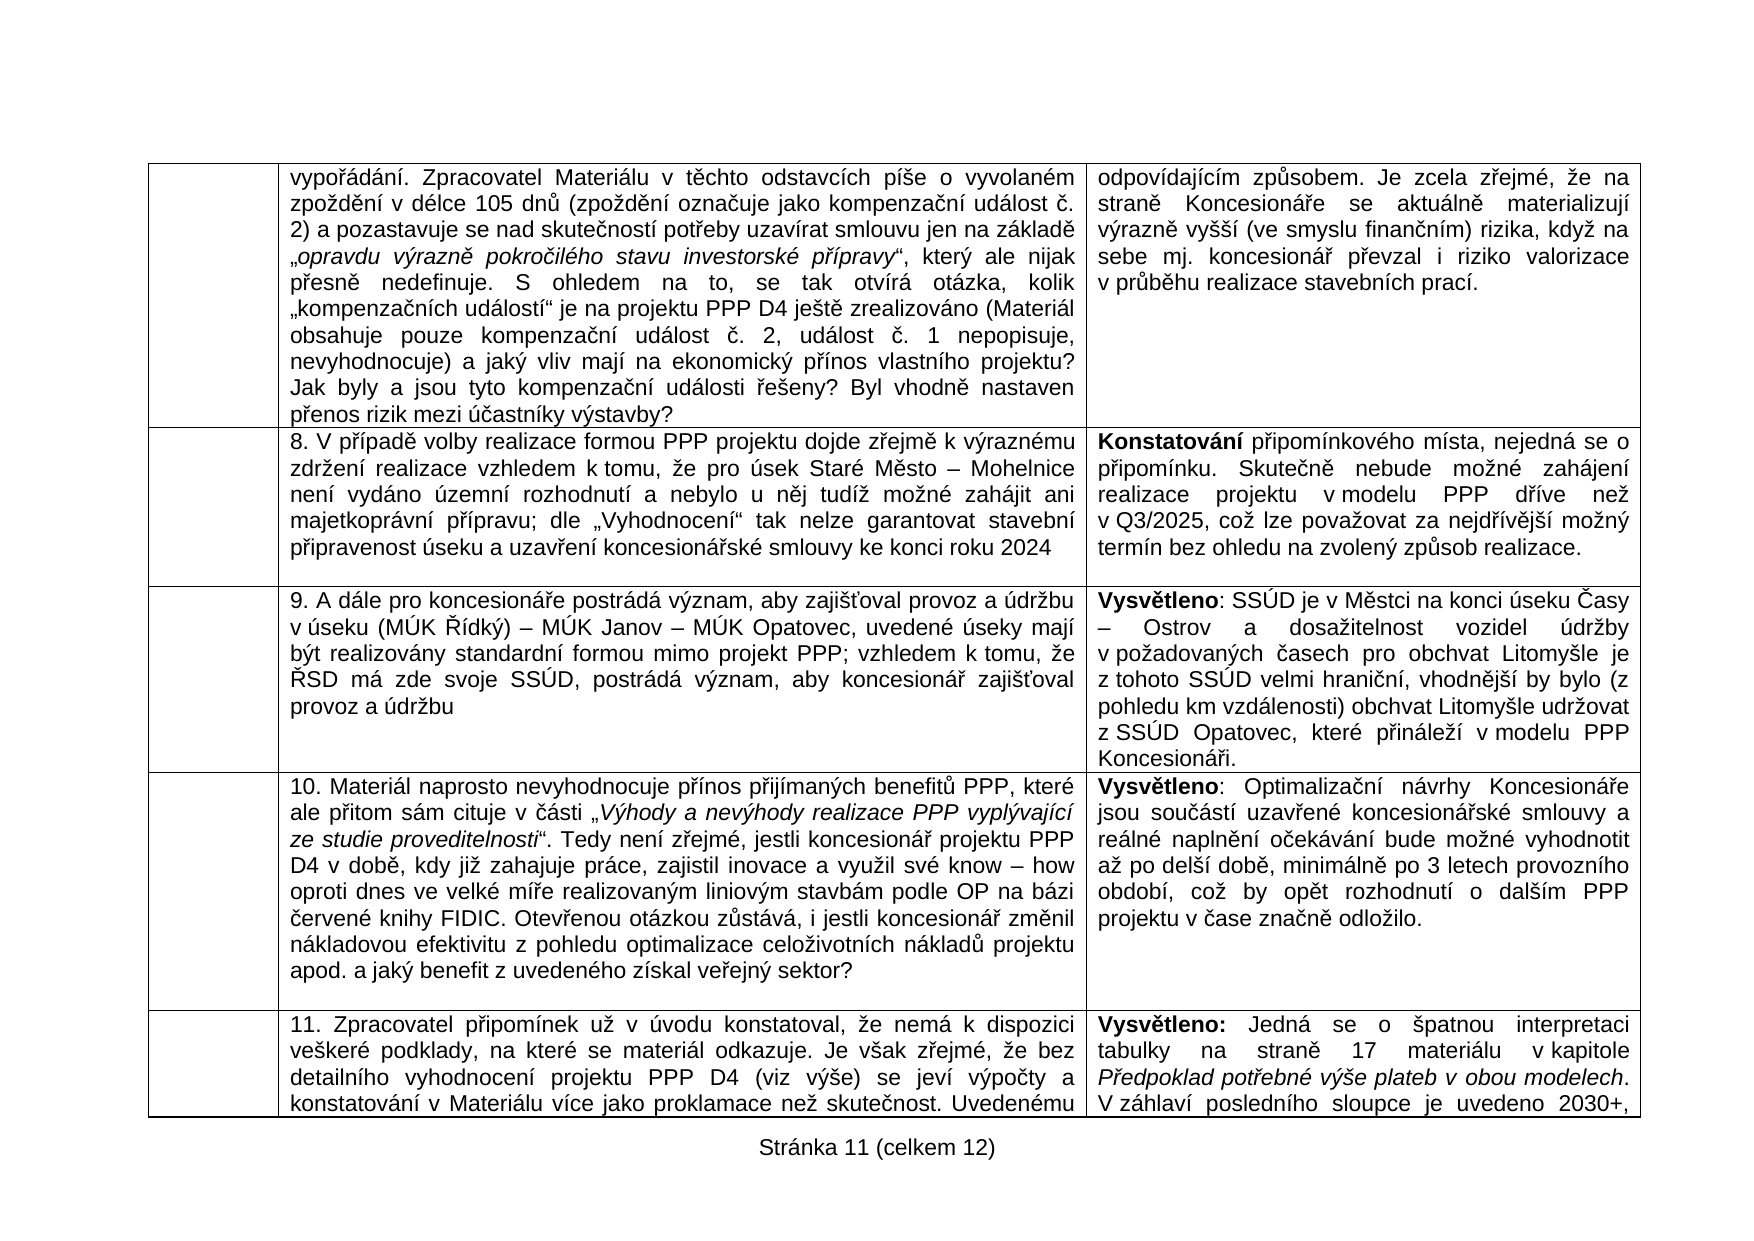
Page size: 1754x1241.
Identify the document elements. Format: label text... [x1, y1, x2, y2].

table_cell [1087, 1011, 1640, 1116]
table_cell [149, 587, 278, 772]
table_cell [279, 164, 1086, 427]
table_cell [279, 1011, 1086, 1116]
table_cell [149, 773, 278, 1010]
table_cell 10. Materiál naprosto nevyhodnocuje přínos přijímaných benefitů PPP, které ale přitom sám cituje v části „Výhody a nevýhody realizace PPP vyplývající ze studie proveditelnosti“. Tedy není zřejmé, jestli koncesionář projektu PPP D4 v době, kdy již zahajuje práce, zajistil inovace a využil své know – how oproti dnes ve velké míře realizovaným liniovým stavbám podle OP na bázi červené knihy FIDIC. Otevřenou otázkou zůstává, i jestli koncesionář změnil nákladovou efektivitu z pohledu optimalizace celoživotních nákladů projektu apod. a jaký benefit z uvedeného získal veřejný sektor? [279, 773, 1086, 1010]
table_cell Vysvětleno: Optimalizační návrhy Koncesionáře jsou součástí uzavřené koncesionářské smlouvy a reálné naplnění očekávání bude možné vyhodnotit až po delší době, minimálně po 3 letech provozního období, což by opět rozhodnutí o dalším PPP projektu v čase značně odložilo. [1087, 773, 1640, 1010]
table_cell [149, 1011, 278, 1116]
table_cell [149, 428, 278, 586]
table_cell 8. V případě volby realizace formou PPP projektu dojde zřejmě k výraznému zdržení realizace vzhledem k tomu, že pro úsek Staré Město – Mohelnice není vydáno územní rozhodnutí a nebylo u něj tudíž možné zahájit ani majetkoprávní přípravu; dle „Vyhodnocení“ tak nelze garantovat stavební připravenost úseku a uzavření koncesionářské smlouvy ke konci roku 2024 [279, 428, 1086, 586]
table_cell 9. A dále pro koncesionáře postrádá význam, aby zajišťoval provoz a údržbu v úseku (MÚK Řídký) – MÚK Janov – MÚK Opatovec, uvedené úseky mají být realizovány standardní formou mimo projekt PPP; vzhledem k tomu, že ŘSD má zde svoje SSÚD, postrádá význam, aby koncesionář zajišťoval provoz a údržbu [279, 587, 1086, 772]
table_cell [1087, 164, 1640, 427]
table_cell Konstatování připomínkového místa, nejedná se o připomínku. Skutečně nebude možné zahájení realizace projektu v modelu PPP dříve než v Q3/2025, což lze považovat za nejdřívější možný termín bez ohledu na zvolený způsob realizace. [1087, 428, 1640, 586]
table_cell [149, 164, 278, 427]
table_cell Vysvětleno: SSÚD je v Městci na konci úseku Časy – Ostrov a dosažitelnost vozidel údržby v požadovaných časech pro obchvat Litomyšle je z tohoto SSÚD velmi hraniční, vhodnější by bylo (z pohledu km vzdálenosti) obchvat Litomyšle udržovat z SSÚD Opatovec, které přináleží v modelu PPP Koncesionáři. [1087, 587, 1640, 772]
